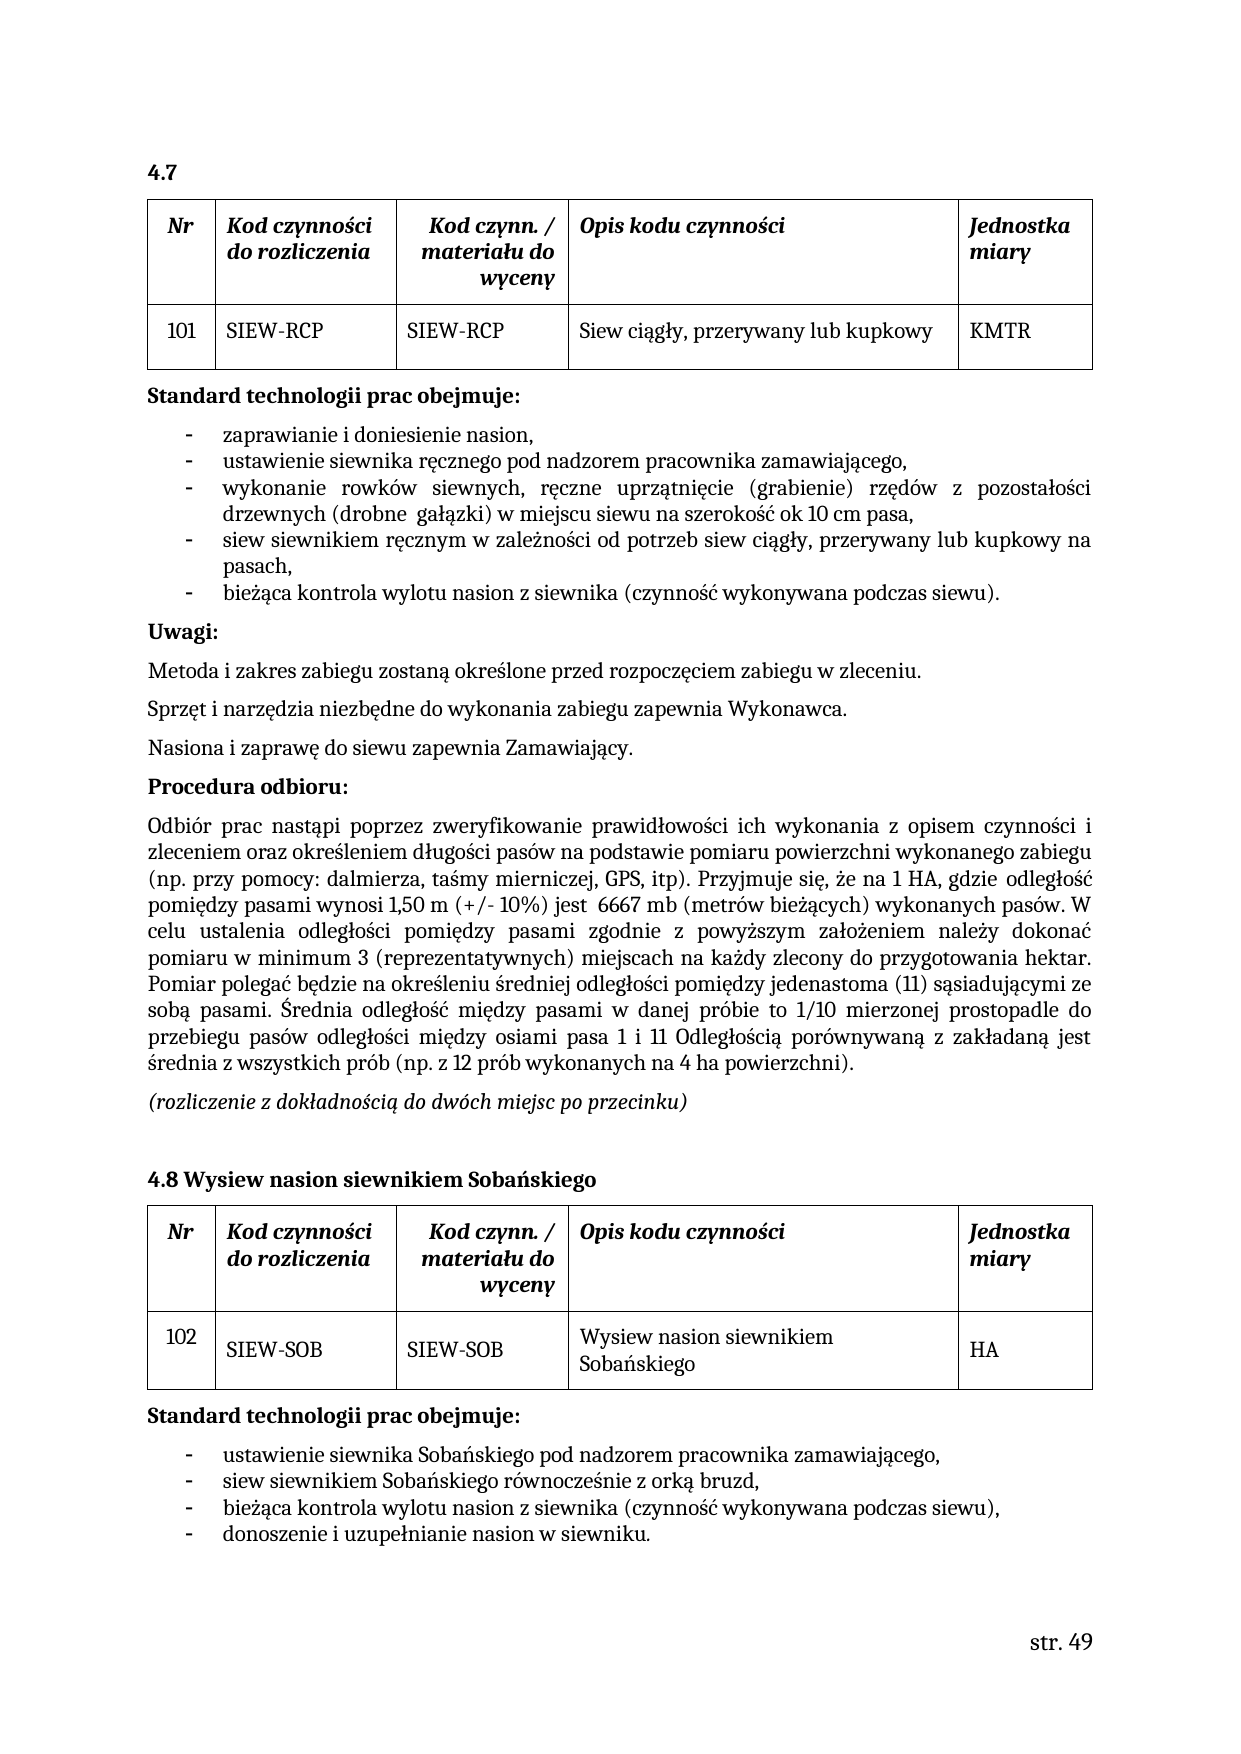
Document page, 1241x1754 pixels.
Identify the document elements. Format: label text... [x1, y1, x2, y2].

list zaprawianie i doniesienie nasion, [185, 422, 1093, 448]
text 4.7 [148, 160, 1093, 186]
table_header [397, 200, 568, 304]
list siew siewnikiem Sobańskiego równocześnie z orką bruzd, [185, 1468, 1093, 1494]
text Standard technologii prac obejmuje: [148, 1403, 1093, 1429]
list bieżąca kontrola wylotu nasion z siewnika (czynność wykonywana podczas siewu). [185, 580, 1093, 606]
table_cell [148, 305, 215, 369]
text Sprzęt i narzędzia niezbędne do wykonania zabiegu zapewnia Wykonawca. [148, 696, 1093, 723]
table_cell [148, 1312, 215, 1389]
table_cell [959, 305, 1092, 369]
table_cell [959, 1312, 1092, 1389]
text Standard technologii prac obejmuje: [148, 383, 1093, 409]
list ustawienie siewnika ręcznego pod nadzorem pracownika zamawiającego, [185, 448, 1093, 474]
text Uwagi: [148, 618, 1093, 645]
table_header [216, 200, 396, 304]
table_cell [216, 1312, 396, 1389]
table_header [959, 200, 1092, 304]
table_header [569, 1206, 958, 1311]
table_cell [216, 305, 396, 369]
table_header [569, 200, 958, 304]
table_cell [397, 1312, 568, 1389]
list donoszenie i uzupełnianie nasion w siewniku. [185, 1521, 1093, 1547]
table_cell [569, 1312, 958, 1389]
text Metoda i zakres zabiegu zostaną określone przed rozpoczęciem zabiegu w zleceniu. [148, 657, 1093, 684]
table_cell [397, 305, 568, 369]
text (rozliczenie z dokładnością do dwóch miejsc po przecinku) [148, 1089, 1093, 1115]
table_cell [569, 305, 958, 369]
text 4.8 Wysiew nasion siewnikiem Sobańskiego [148, 1167, 1093, 1193]
list wykonanie rowków siewnych, ręczne uprzątnięcie (grabienie) rzędów z pozostałości drzewnych (drobne gałązki) w miejscu siewu na szerokość ok 10 cm pasa, [185, 474, 1093, 527]
text Odbiór prac nastąpi poprzez zweryfikowanie prawidłowości ich wykonania z opisem czynności i zleceniem oraz określeniem długości pasów na podstawie pomiaru powierzchni wykonanego zabiegu (np. przy pomocy: dalmierza, taśmy mierniczej, GPS, itp). Przyjmuje się, że na 1 HA, gdzie odległość pomiędzy pasami wynosi 1,50 m (+/- 10%) jest 6667 mb (metrów bieżących) wykonanych pasów. W celu ustalenia odległości pomiędzy pasami zgodnie z powyższym założeniem należy dokonać pomiaru w minimum 3 (reprezentatywnych) miejscach na każdy zlecony do przygotowania hektar. Pomiar polegać będzie na określeniu średniej odległości pomiędzy jedenastoma (11) sąsiadującymi ze sobą pasami. Średnia odległość między pasami w danej próbie to 1/10 mierzonej prostopadle do przebiegu pasów odległości między osiami pasa 1 i 11 Odległością porównywaną z zakładaną jest średnia z wszystkich prób (np. z 12 prób wykonanych na 4 ha powierzchni). [148, 813, 1093, 1076]
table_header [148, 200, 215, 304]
text Nasiona i zaprawę do siewu zapewnia Zamawiający. [148, 735, 1093, 761]
list bieżąca kontrola wylotu nasion z siewnika (czynność wykonywana podczas siewu), [185, 1494, 1093, 1521]
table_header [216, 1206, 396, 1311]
list ustawienie siewnika Sobańskiego pod nadzorem pracownika zamawiającego, [185, 1442, 1093, 1468]
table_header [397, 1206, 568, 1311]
text Procedura odbioru: [148, 774, 1093, 800]
list siew siewnikiem ręcznym w zależności od potrzeb siew ciągły, przerywany lub kupkowy na pasach, [185, 527, 1093, 580]
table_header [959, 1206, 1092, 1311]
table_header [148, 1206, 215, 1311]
